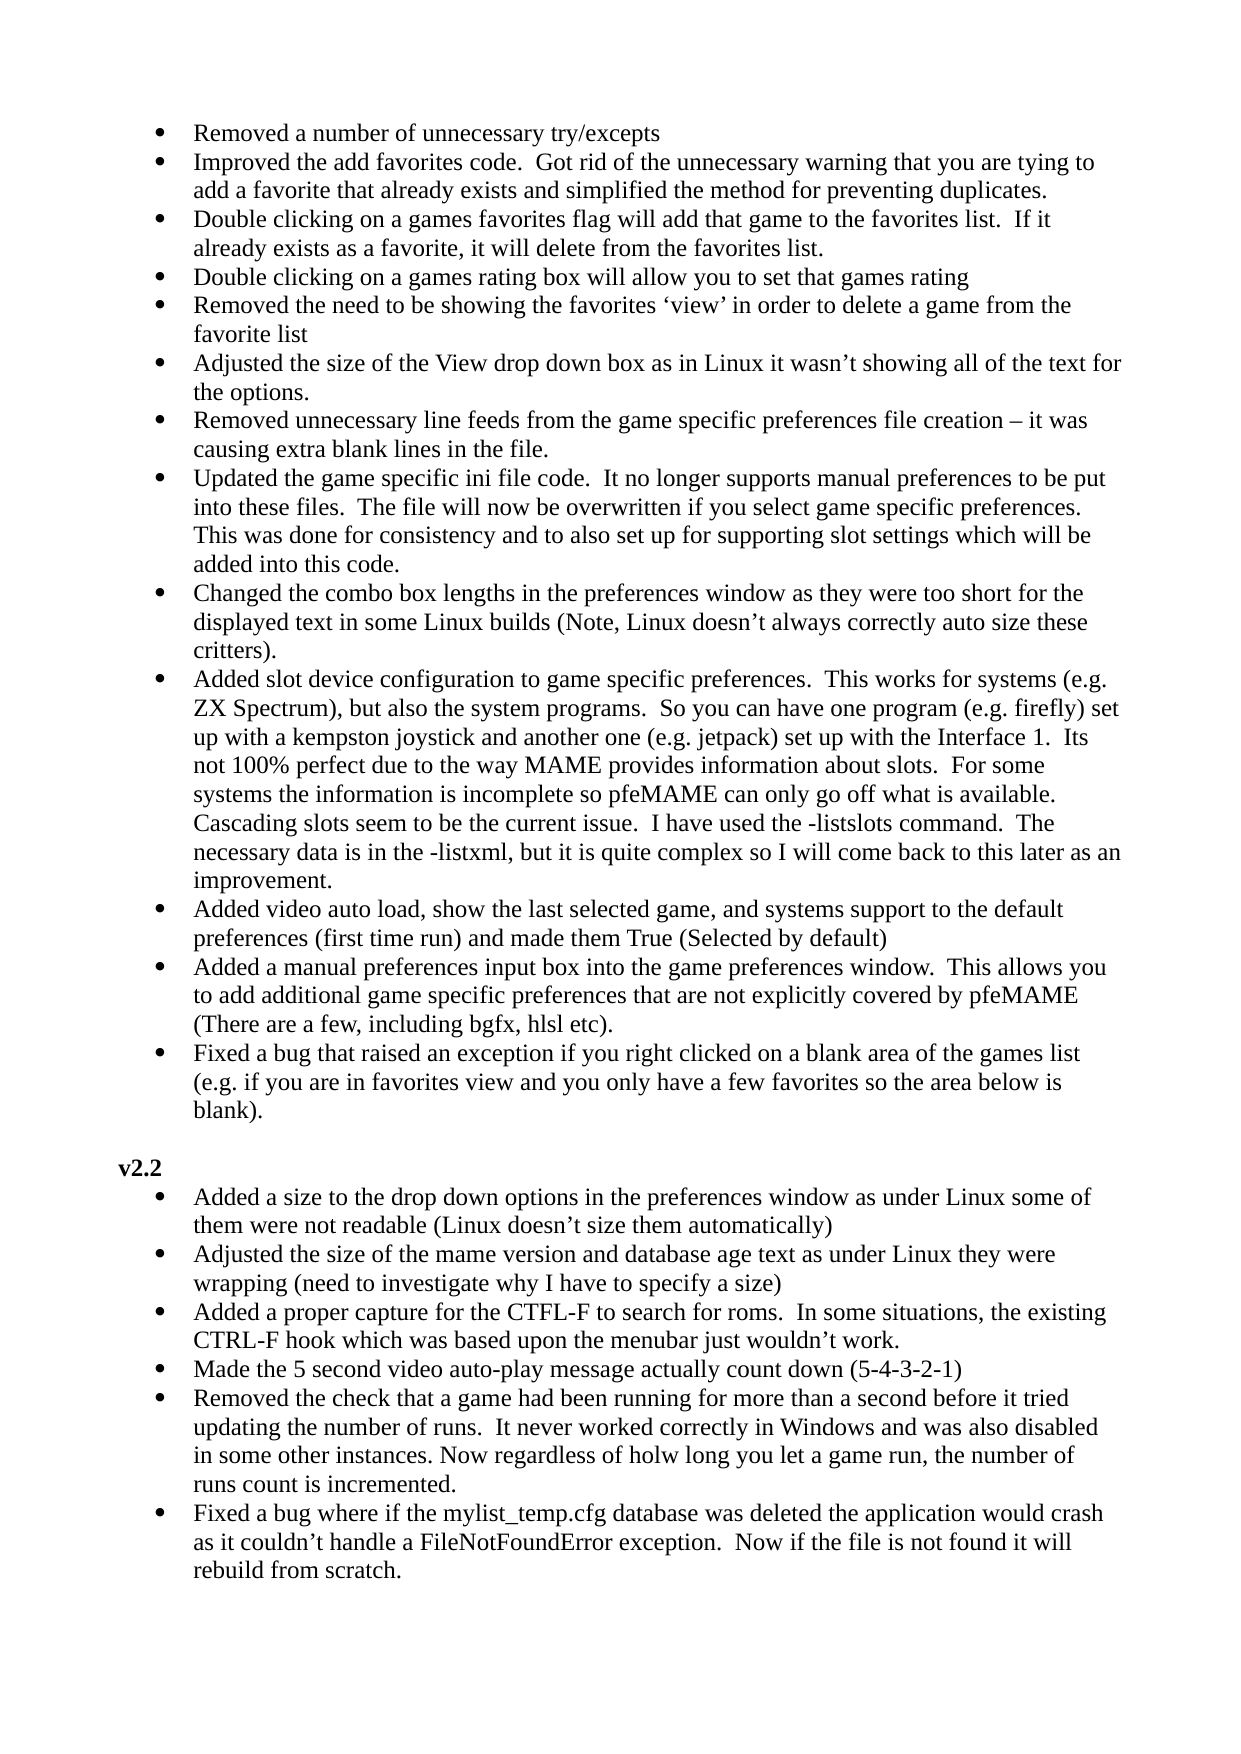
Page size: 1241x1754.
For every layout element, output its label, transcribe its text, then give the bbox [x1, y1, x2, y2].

list Fixed a bug where if the mylist_temp.cfg database was deleted the application would crash as it couldn’t handle a FileNotFoundError exception. Now if the file is not found it will rebuild from scratch. [156, 1498, 1122, 1584]
list Double clicking on a games rating box will allow you to set that games rating [156, 262, 1122, 291]
list Made the 5 second video auto-play message actually count down (5-4-3-2-1) [156, 1354, 1122, 1383]
list Changed the combo box lengths in the preferences window as they were too short for the displayed text in some Linux builds (Note, Linux doesn’t always correctly auto size these critters). [156, 578, 1122, 664]
list Removed the need to be showing the favorites ‘view’ in order to delete a game from the favorite list [156, 291, 1122, 348]
list Adjusted the size of the mame version and database age text as under Linux they were wrapping (need to investigate why I have to specify a size) [156, 1239, 1122, 1297]
list Double clicking on a games favorites flag will add that game to the favorites list. If it already exists as a favorite, it will delete from the favorites list. [156, 204, 1122, 262]
list Updated the game specific ini file code. It no longer supports manual preferences to be put into these files. The file will now be overwritten if you select game specific preferences. This was done for consistency and to also set up for supporting slot settings which will be added into this code. [156, 463, 1122, 578]
list Added a manual preferences input box into the game preferences window. This allows you to add additional game specific preferences that are not explicitly covered by pfeMAME (There are a few, including bgfx, hlsl etc). [156, 952, 1122, 1038]
list Adjusted the size of the View drop down box as in Linux it wasn’t showing all of the text for the options. [156, 348, 1122, 406]
list Added slot device configuration to game specific preferences. This works for systems (e.g. ZX Spectrum), but also the system programs. So you can have one program (e.g. firefly) set up with a kempston joystick and another one (e.g. jetpack) set up with the Interface 1. Its not 100% perfect due to the way MAME provides information about slots. For some systems the information is incomplete so pfeMAME can only go off what is available. Cascading slots seem to be the current issue. I have used the -listslots command. The necessary data is in the -listxml, but it is quite complex so I will come back to this later as an improvement. [156, 664, 1122, 894]
list Improved the add favorites code. Got rid of the unnecessary warning that you are tying to add a favorite that already exists and simplified the method for preventing duplicates. [156, 147, 1122, 204]
list Removed unnecessary line feeds from the game specific preferences file creation – it was causing extra blank lines in the file. [156, 406, 1122, 463]
text v2.2 [118, 1153, 1122, 1182]
list Fixed a bug that raised an exception if you right clicked on a blank area of the games list (e.g. if you are in favorites view and you only have a few favorites so the area below is blank). [156, 1038, 1122, 1124]
list Added a proper capture for the CTFL-F to search for roms. In some situations, the existing CTRL-F hook which was based upon the menubar just wouldn’t work. [156, 1297, 1122, 1354]
list Added video auto load, show the last selected game, and systems support to the default preferences (first time run) and made them True (Selected by default) [156, 894, 1122, 952]
list Added a size to the drop down options in the preferences window as under Linux some of them were not readable (Linux doesn’t size them automatically) [156, 1182, 1122, 1239]
list Removed the check that a game had been running for more than a second before it tried updating the number of runs. It never worked correctly in Windows and was also disabled in some other instances. Now regardless of holw long you let a game run, the number of runs count is incremented. [156, 1383, 1122, 1498]
list Removed a number of unnecessary try/excepts [156, 118, 1122, 147]
